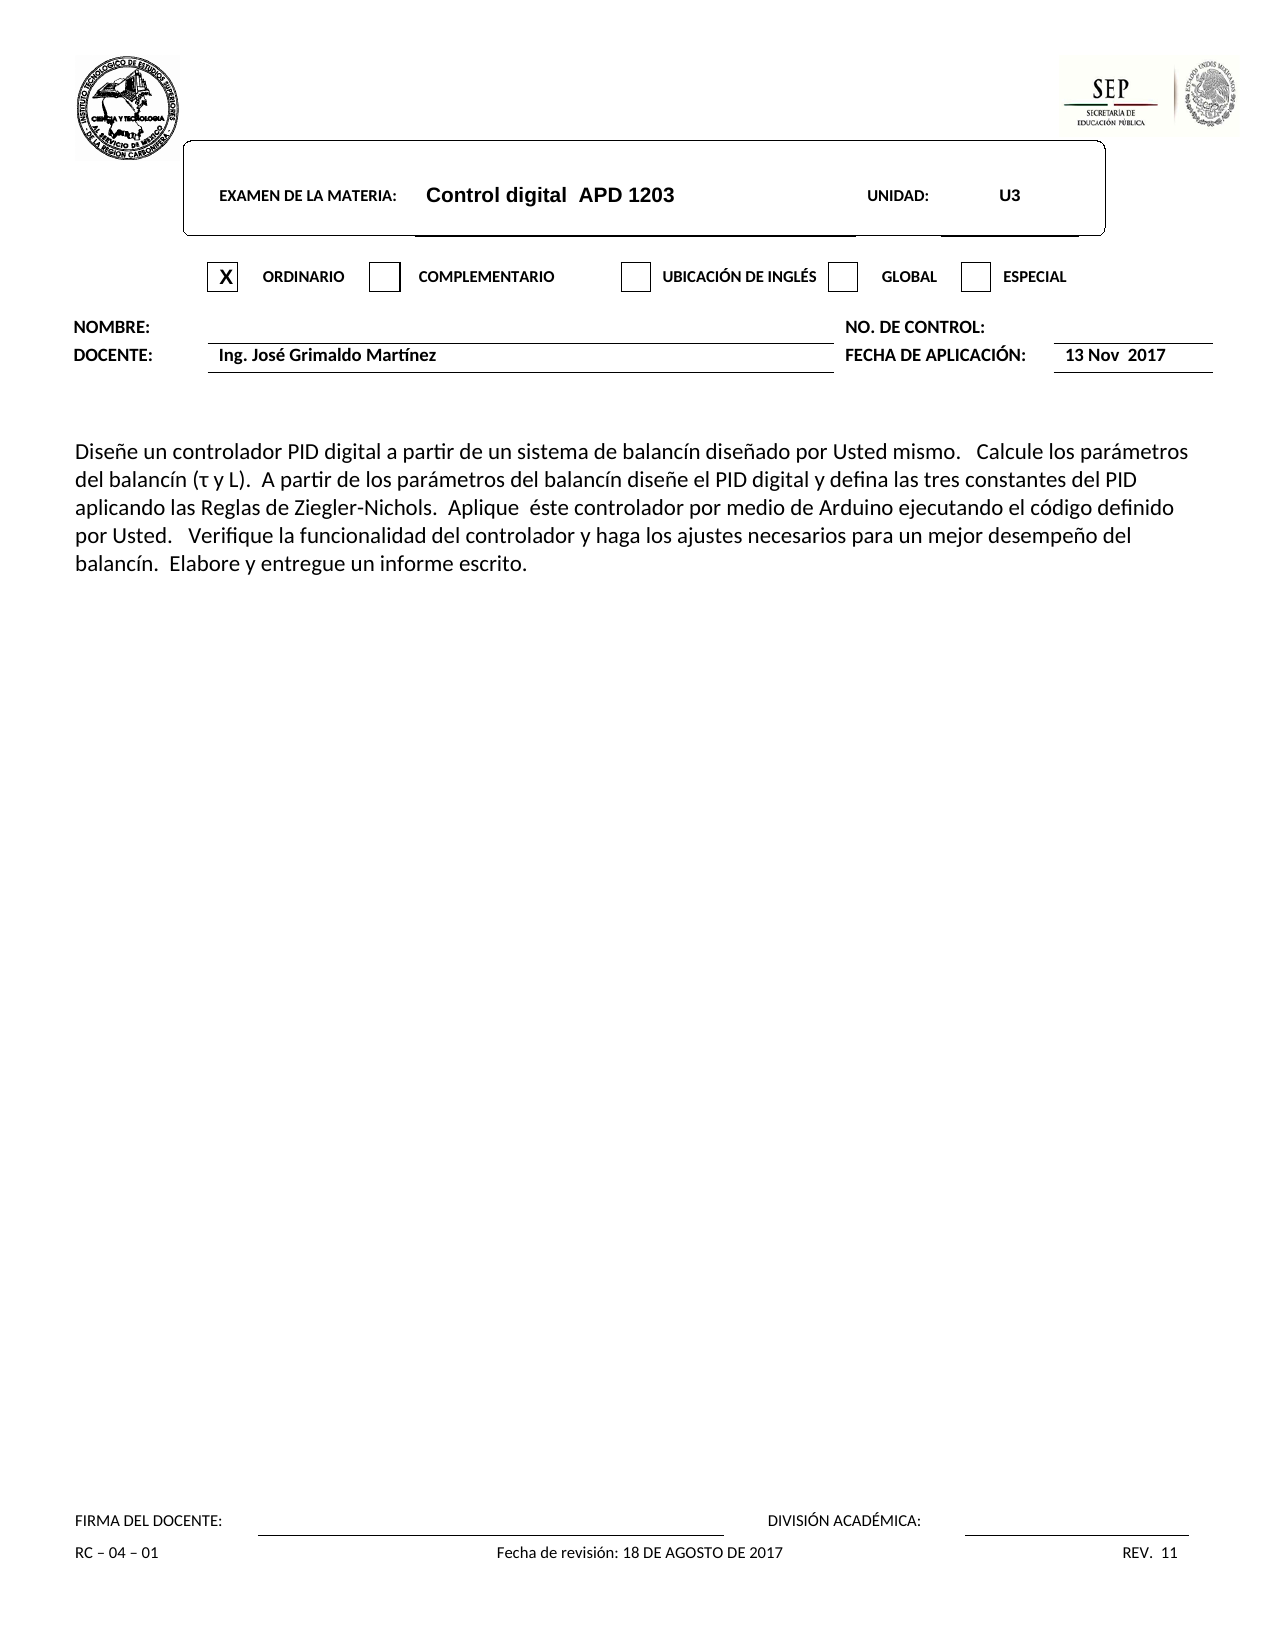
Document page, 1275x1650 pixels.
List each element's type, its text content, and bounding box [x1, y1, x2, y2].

text Diseñe un controlador PID digital a partir de un sistema de balancín diseñado por Usted mismo. Calcule los parámetros del balancín (τ y L). A partir de los parámetros del balancín diseñe el PID digital y defina las tres constantes del PID aplicando las Reglas de Ziegler-Nichols. Aplique éste controlador por medio de Arduino ejecutando el código definido por Usted. Verifique la funcionalidad del controlador y haga los ajustes necesarios para un mejor desempeño del balancín. Elabore y entregue un informe escrito. [75, 437, 1200, 577]
picture [1059, 55, 1240, 137]
picture [75, 55, 180, 161]
